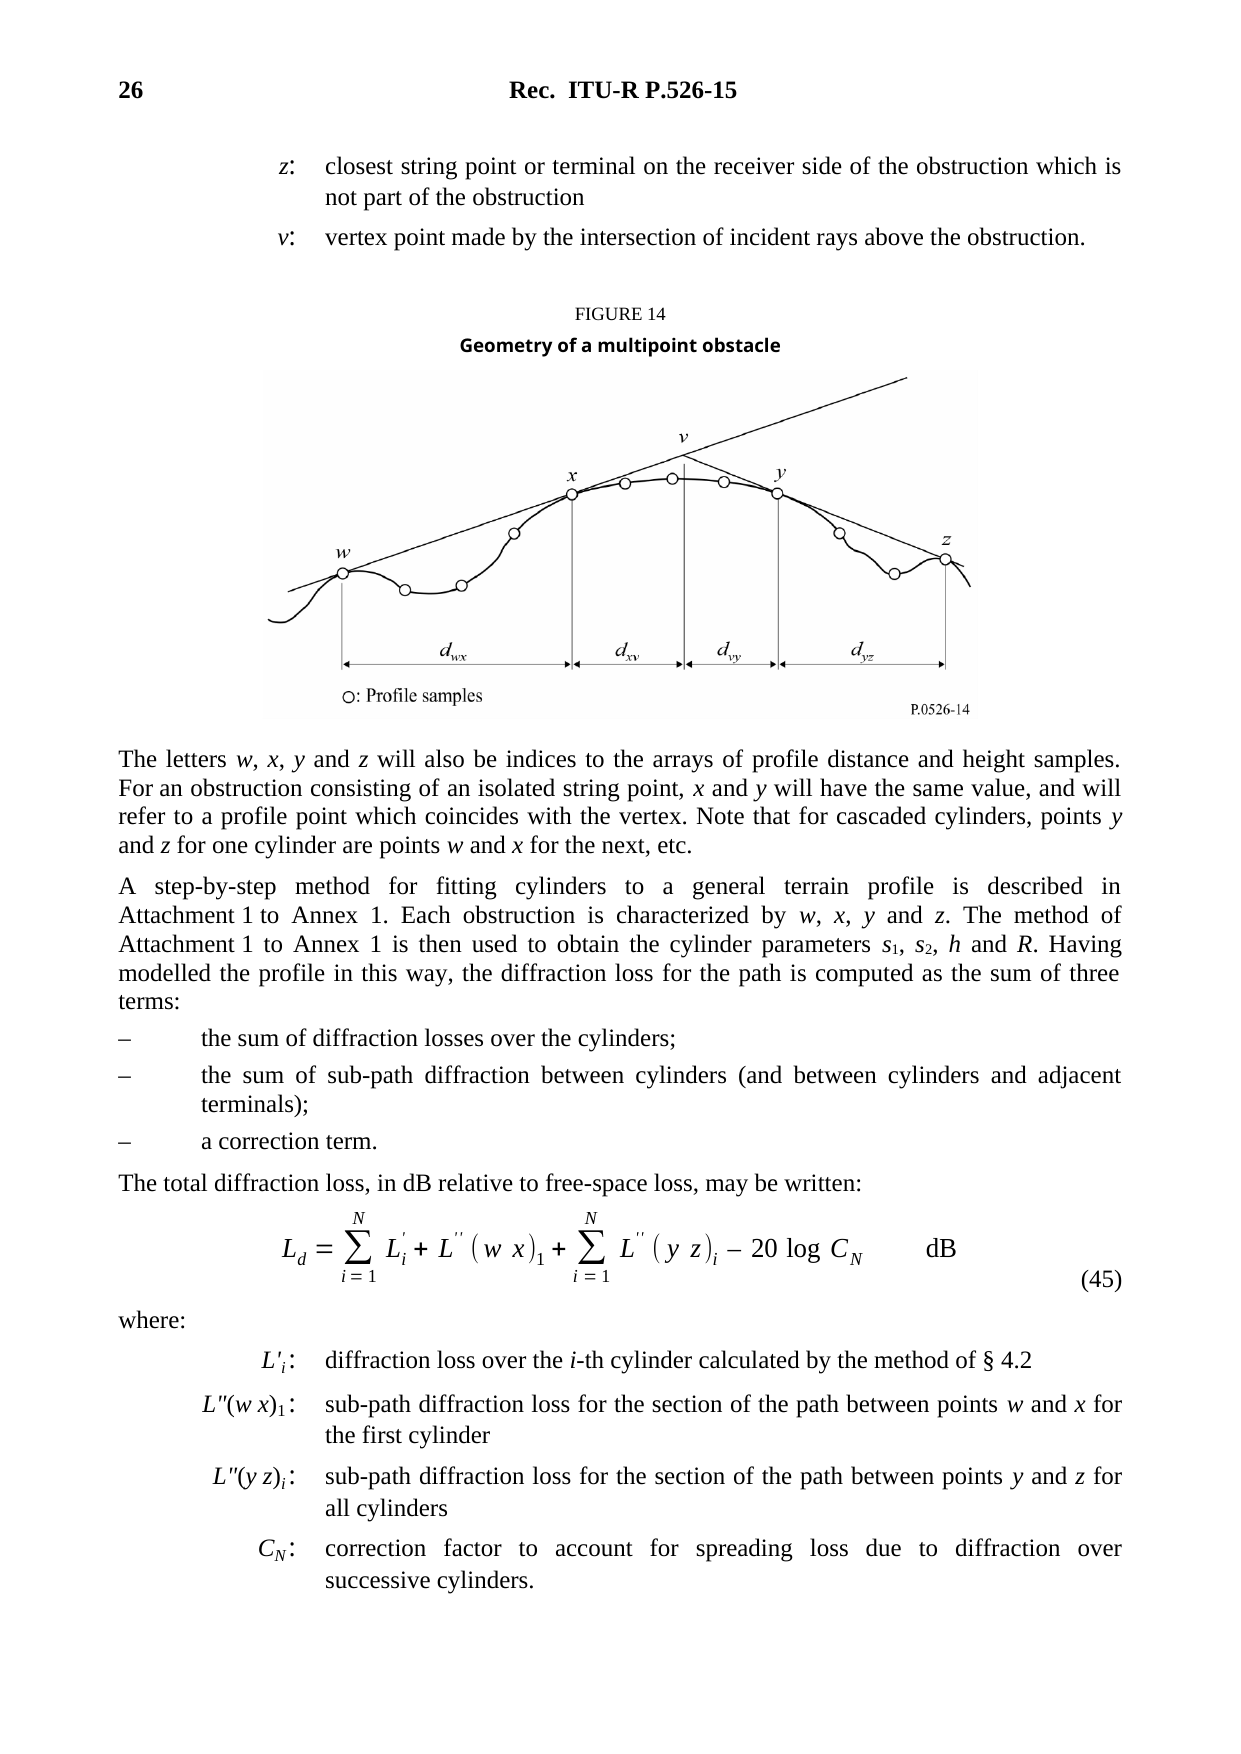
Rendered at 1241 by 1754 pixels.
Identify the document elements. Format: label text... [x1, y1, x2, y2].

text – the sum of diffraction losses over the cylinders; [118, 1023, 1122, 1052]
text FIGURE 14 [118, 303, 1122, 324]
text A step-by-step method for fitting cylinders to a general terrain profile is described in Attachment 1 to Annex 1. Each obstruction is characterized by w, x, y and z. The method of Attachment 1 to Annex 1 is then used to obtain the cylinder parameters s1, s2, h and R. Having modelled the profile in this way, the diffraction loss for the path is computed as the sum of three terms: [118, 871, 1122, 1015]
picture [262, 370, 978, 719]
text v: vertex point made by the intersection of incident rays above the obstruction. [118, 219, 1122, 253]
text The letters w, x, y and z will also be indices to the arrays of profile distance and height samples. For an obstruction consisting of an isolated string point, x and y will have the same value, and will refer to a profile point which coincides with the vertex. Note that for cascaded cylinders, points y and z for one cylinder are points w and x for the next, etc. [118, 744, 1122, 859]
text (45) [118, 1209, 1122, 1292]
title Geometry of a multipoint obstacle [118, 333, 1122, 358]
text L"(y z)i : sub-path diffraction loss for the section of the path between points y and z for all cylinders [118, 1458, 1122, 1521]
text CN : correction factor to account for spreading loss due to diffraction over successive cylinders. [118, 1530, 1122, 1594]
text – the sum of sub-path diffraction between cylinders (and between cylinders and adjacent terminals); [118, 1061, 1122, 1118]
text – a correction term. [118, 1126, 1122, 1155]
text L'i : diffraction loss over the i-th cylinder calculated by the method of § 4.2 [118, 1342, 1122, 1377]
text where: [118, 1305, 1122, 1334]
text z: closest string point or terminal on the receiver side of the obstruction which is not part of the obstruction [118, 148, 1122, 211]
text The total diffraction loss, in dB relative to free-space loss, may be written: [118, 1168, 1122, 1196]
text L"(w x)1 : sub-path diffraction loss for the section of the path between points w and x for the first cylinder [118, 1385, 1122, 1449]
